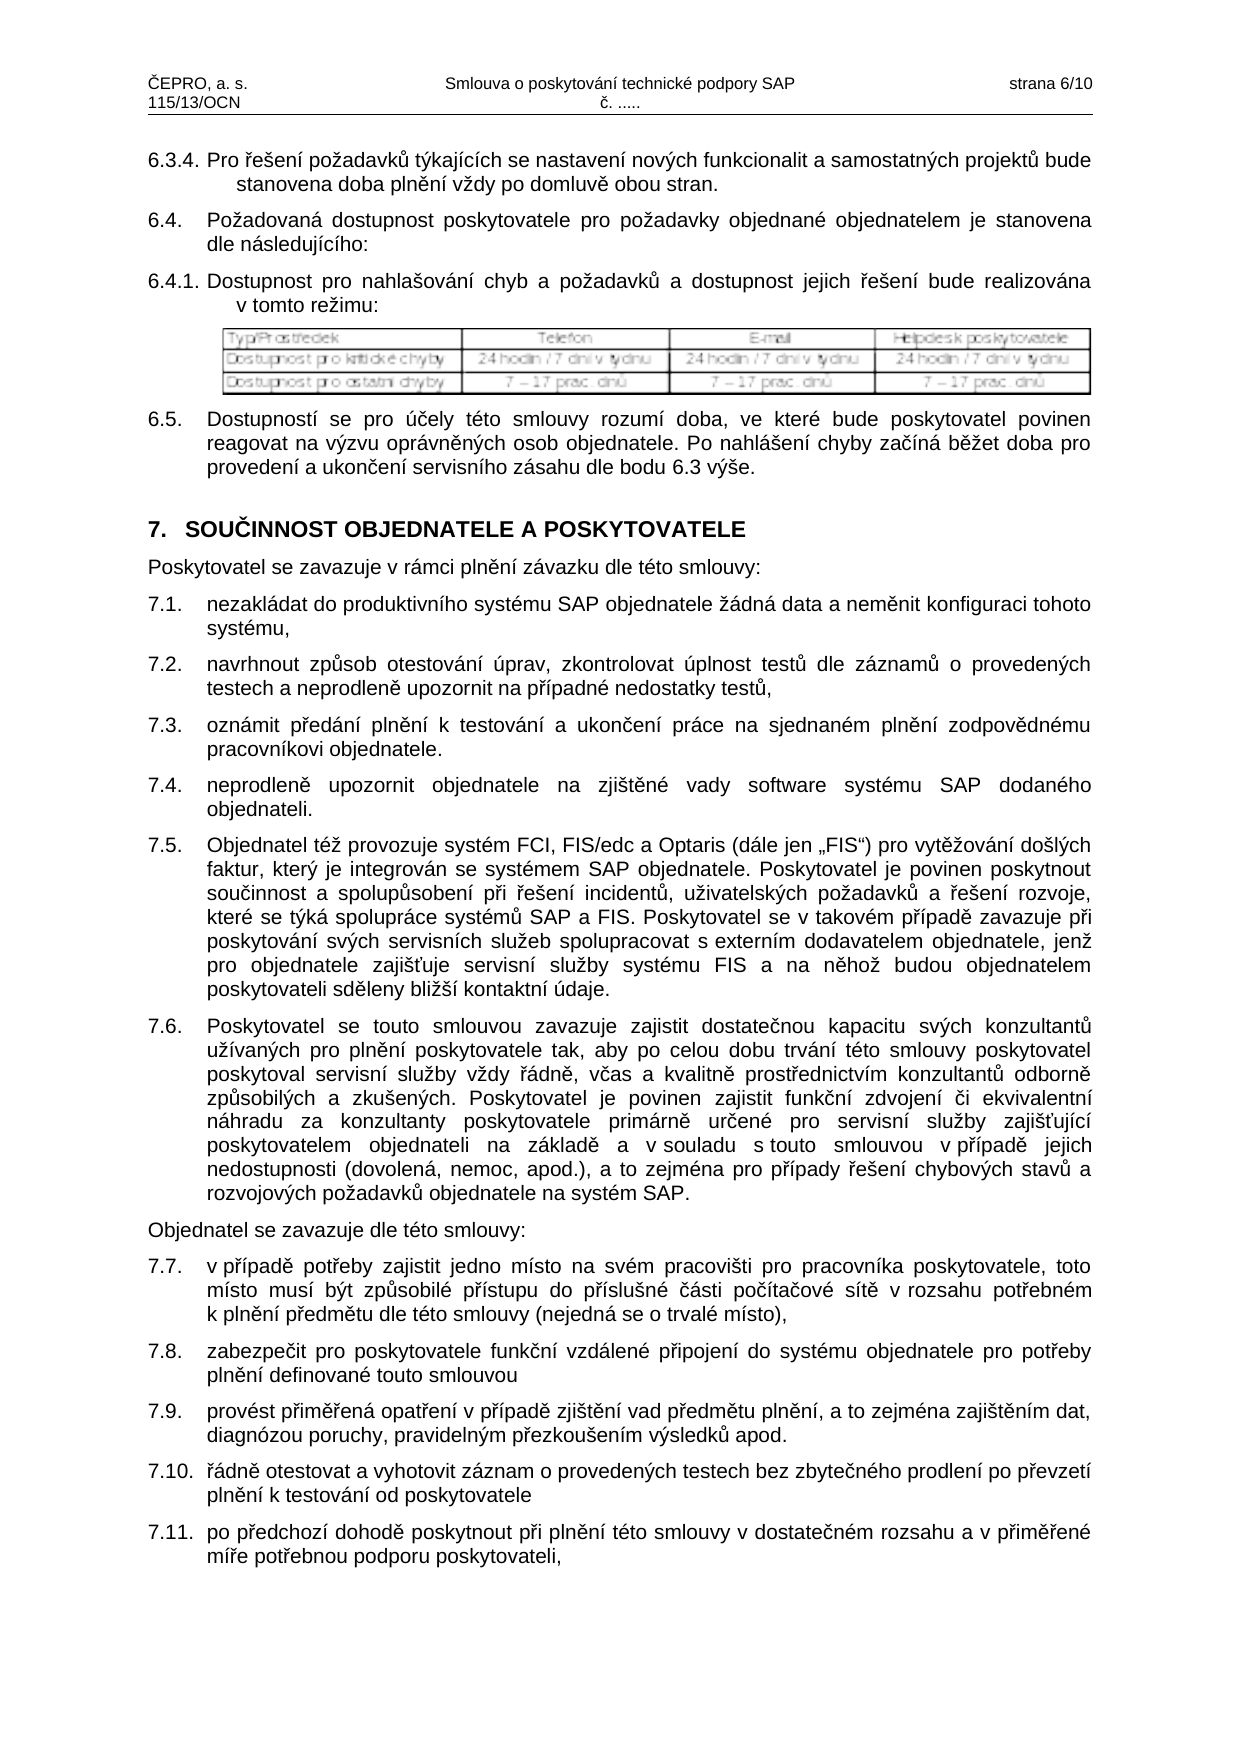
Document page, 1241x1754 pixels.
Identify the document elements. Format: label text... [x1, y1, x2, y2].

text Pro řešení požadavků týkajících se nastavení nových funkcionalit a samostatných projektů bude stanovena doba plnění vždy po domluvě obou stran. [148, 148, 1093, 196]
subtitle SOUČINNOST OBJEDNATELE A POSKYTOVATELE [148, 516, 1093, 543]
text nezakládat do produktivního systému SAP objednatele žádná data a neměnit konfiguraci tohoto systému, [148, 592, 1093, 639]
text navrhnout způsob otestování úprav, zkontrolovat úplnost testů dle záznamů o provedených testech a neprodleně upozornit na případné nedostatky testů, [148, 652, 1093, 700]
list Poskytovatel se zavazuje v rámci plnění závazku dle této smlouvy: [148, 555, 1093, 579]
text neprodleně upozornit objednatele na zjištěné vady software systému SAP dodaného objednateli. [148, 773, 1093, 821]
text Dostupnost pro nahlašování chyb a požadavků a dostupnost jejich řešení bude realizována v tomto režimu: [148, 268, 1093, 316]
list Objednatel se zavazuje dle této smlouvy: [148, 1218, 1093, 1242]
text Dostupností se pro účely této smlouvy rozumí doba, ve které bude poskytovatel povinen reagovat na výzvu oprávněných osob objednatele. Po nahlášení chyby začíná běžet doba pro provedení a ukončení servisního zásahu dle bodu 6.3 výše. [148, 407, 1093, 479]
text Poskytovatel se touto smlouvou zavazuje zajistit dostatečnou kapacitu svých konzultantů užívaných pro plnění poskytovatele tak, aby po celou dobu trvání této smlouvy poskytovatel poskytoval servisní služby vždy řádně, včas a kvalitně prostřednictvím konzultantů odborně způsobilých a zkušených. Poskytovatel je povinen zajistit funkční zdvojení či ekvivalentní náhradu za konzultanty poskytovatele primárně určené pro servisní služby zajišťující poskytovatelem objednateli na základě a v souladu s touto smlouvou v případě jejich nedostupnosti (dovolená, nemoc, apod.), a to zejména pro případy řešení chybových stavů a rozvojových požadavků objednatele na systém SAP. [148, 1013, 1093, 1205]
text po předchozí dohodě poskytnout při plnění této smlouvy v dostatečném rozsahu a v přiměřené míře potřebnou podporu poskytovateli, [148, 1520, 1093, 1568]
text provést přiměřená opatření v případě zjištění vad předmětu plnění, a to zejména zajištěním dat, diagnózou poruchy, pravidelným přezkoušením výsledků apod. [148, 1399, 1093, 1447]
text oznámit předání plnění k testování a ukončení práce na sjednaném plnění zodpovědnému pracovníkovi objednatele. [148, 712, 1093, 760]
text v případě potřeby zajistit jedno místo na svém pracovišti pro pracovníka poskytovatele, toto místo musí být způsobilé přístupu do příslušné části počítačové sítě v rozsahu potřebném k plnění předmětu dle této smlouvy (nejedná se o trvalé místo), [148, 1254, 1093, 1326]
text Objednatel též provozuje systém FCI, FIS/edc a Optaris (dále jen „FIS“) pro vytěžování došlých faktur, který je integrován se systémem SAP objednatele. Poskytovatel je povinen poskytnout součinnost a spolupůsobení při řešení incidentů, uživatelských požadavků a řešení rozvoje, které se týká spolupráce systémů SAP a FIS. Poskytovatel se v takovém případě zavazuje při poskytování svých servisních služeb spolupracovat s externím dodavatelem objednatele, jenž pro objednatele zajišťuje servisní služby systému FIS a na něhož budou objednatelem poskytovateli sděleny bližší kontaktní údaje. [148, 833, 1093, 1001]
text řádně otestovat a vyhotovit záznam o provedených testech bez zbytečného prodlení po převzetí plnění k testování od poskytovatele [148, 1459, 1093, 1507]
text Požadovaná dostupnost poskytovatele pro požadavky objednané objednatelem je stanovena dle následujícího: [148, 208, 1093, 256]
text zabezpečit pro poskytovatele funkční vzdálené připojení do systému objednatele pro potřeby plnění definované touto smlouvou [148, 1338, 1093, 1386]
